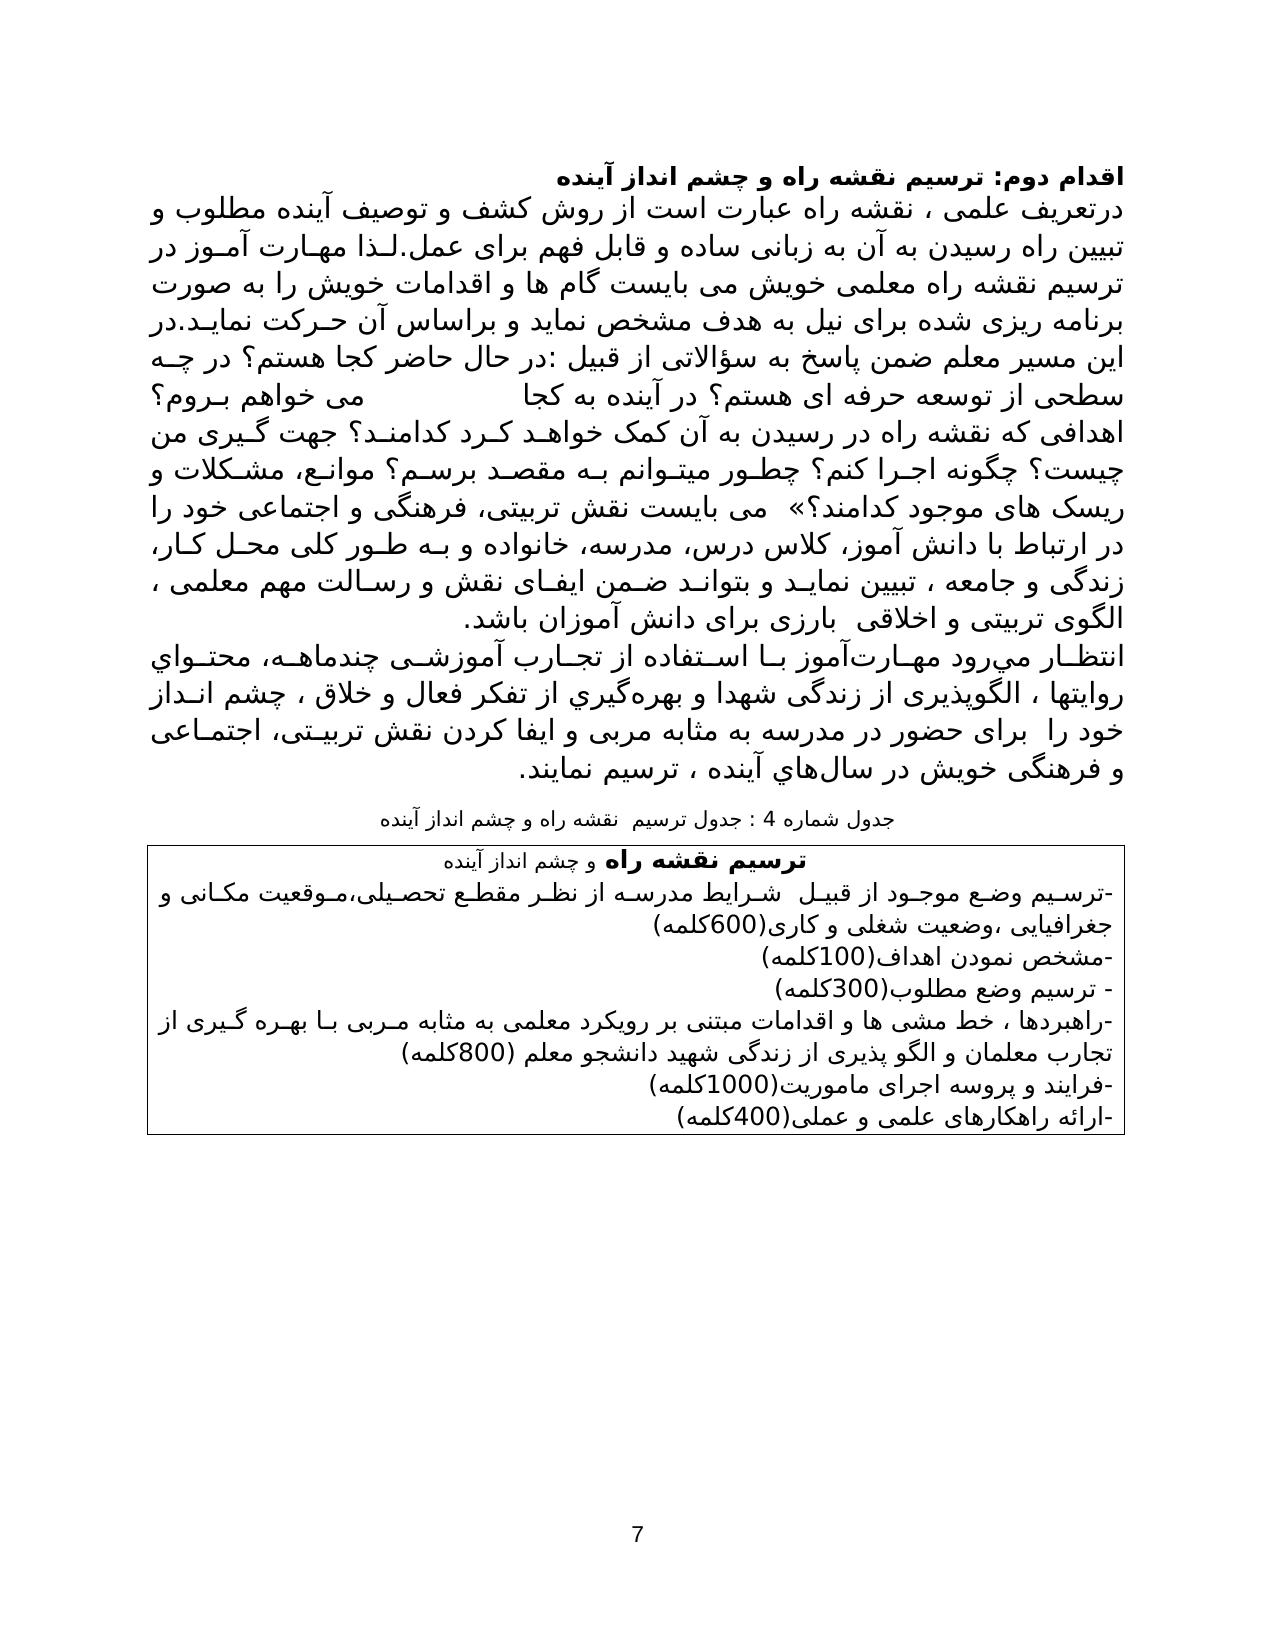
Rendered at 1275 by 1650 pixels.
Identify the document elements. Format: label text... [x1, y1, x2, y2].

text اقدام دوم: ترسیم نقشه راه و چشم انداز آینده [150, 162, 605, 192]
table_header ترسیم نقشه راه و چشم انداز آینده -ترسیم وضع موجود از قبیل شرایط مدرسه از نظر مقطع تحصیلی،موقعیت مکانی و جغرافیایی ،وضعیت شغلی و کاری(600کلمه) -مشخص نمودن اهداف(100کلمه) - ترسیم وضع مطلوب(300کلمه) -راهبردها ، خط مشی ها و اقدامات مبتنی بر رویکرد معلمی به مثابه مربی با بهره گیری از تجارب معلمان و الگو پذیری از زندگی شهید دانشجو معلم (800کلمه) -فرایند و پروسه اجرای ماموریت(1000کلمه) -ارائه راهکارهای علمی و عملی(400کلمه) [148, 846, 1124, 1134]
text جدول شماره 4 : جدول ترسیم نقشه راه و چشم انداز آینده [150, 807, 1125, 831]
text انتظار مي‌رود مهارت‌آموز با استفاده از تجارب آموزشی چندماهه، محتواي روایتها ، الگوپذیری از زندگی شهدا و بهره‌گيري از تفكر فعال و خلاق ، چشم انداز خود را برای حضور در مدرسه به مثابه مربی و ایفا کردن نقش تربیتی، اجتماعی و فرهنگی خویش در سال‌هاي آینده ، ترسيم نمايند. [150, 639, 1125, 785]
text درتعریف علمی ، نقشه راه عبارت است از روش کشف و توصیف آینده مطلوب و تبیین راه رسیدن به آن به زبانی ساده و قابل فهم برای عمل.لذا مهارت آموز در ترسیم نقشه راه معلمی خویش می بایست گام ها و اقدامات خویش را به صورت برنامه ریزی شده برای نیل به هدف مشخص نماید و براساس آن حرکت نماید.در این مسیر معلم ضمن پاسخ به سؤالاتی از قبیل :در حال حاضر كجا هستم؟ در چه سطحی از توسعه حرفه ای هستم؟ در آینده به كجا می خواهم بروم؟ اهدافی که نقشه راه در رسیدن به آن کمک خواهد کرد کدامند؟ جهت گیری من چیست؟ چگونه اجرا كنم؟ چطور میتوانم به مقصد برسم؟ موانع، مشکلات و ریسک های موجود کدامند؟» می بایست نقش تربیتی، فرهنگی و اجتماعی خود را در ارتباط با دانش آموز، کلاس درس، مدرسه، خانواده و به طور کلی محل کار، زندگی و جامعه ، تبیین نماید و بتواند ضمن ایفای نقش و رسالت مهم معلمی ، الگوی تربیتی و اخلاقی بارزی برای دانش آموزان باشد. [150, 192, 1125, 636]
